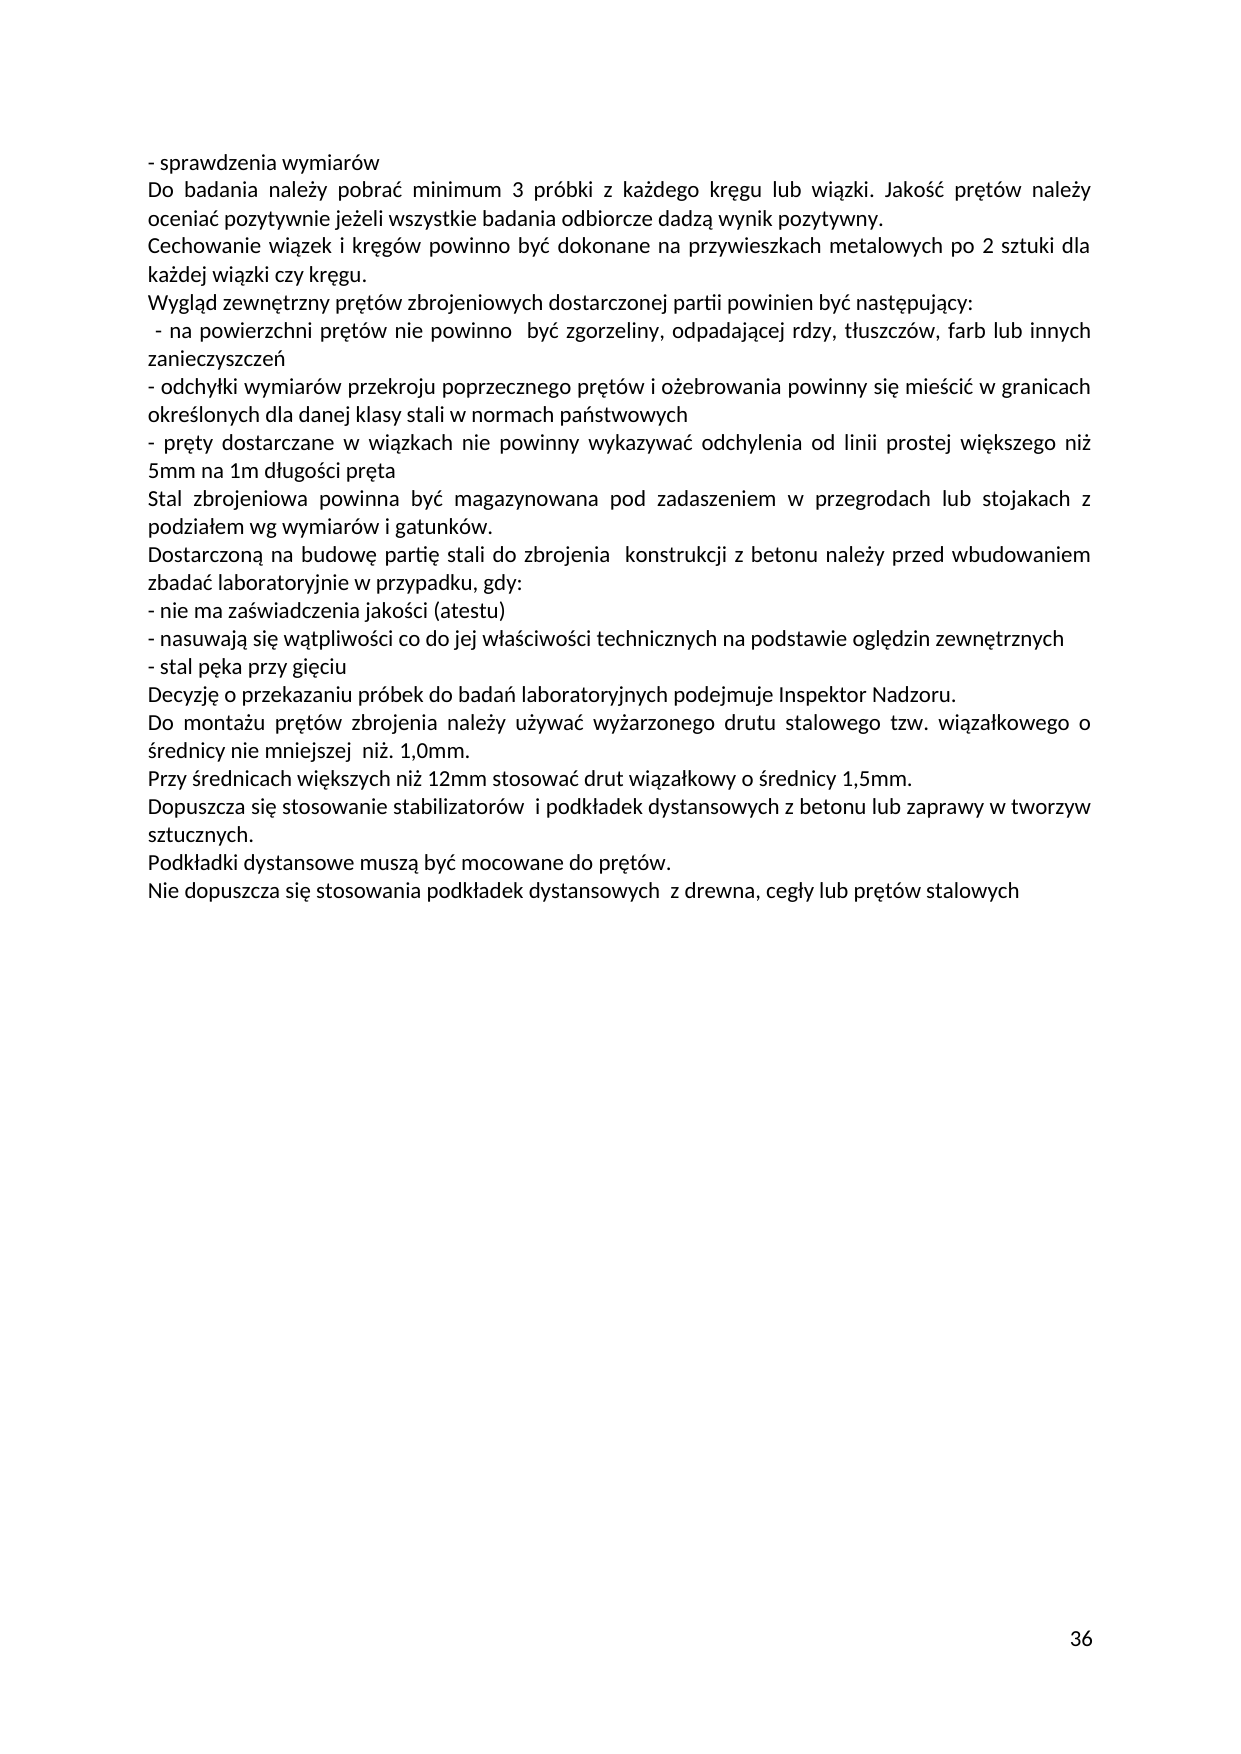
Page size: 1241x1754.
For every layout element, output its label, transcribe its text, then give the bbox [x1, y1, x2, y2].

text - odchyłki wymiarów przekroju poprzecznego prętów i ożebrowania powinny się mieścić w granicach określonych dla danej klasy stali w normach państwowych [148, 372, 1093, 428]
text Nie dopuszcza się stosowania podkładek dystansowych z drewna, cegły lub prętów stalowych [148, 876, 1093, 904]
text - nie ma zaświadczenia jakości (atestu) [148, 596, 1093, 624]
text Stal zbrojeniowa powinna być magazynowana pod zadaszeniem w przegrodach lub stojakach z podziałem wg wymiarów i gatunków. [148, 484, 1093, 540]
text Decyzję o przekazaniu próbek do badań laboratoryjnych podejmuje Inspektor Nadzoru. [148, 680, 1093, 708]
text Do montażu prętów zbrojenia należy używać wyżarzonego drutu stalowego tzw. wiązałkowego o średnicy nie mniejszej niż. 1,0mm. [148, 708, 1093, 764]
text Podkładki dystansowe muszą być mocowane do prętów. [148, 848, 1093, 876]
text - nasuwają się wątpliwości co do jej właściwości technicznych na podstawie oględzin zewnętrznych [148, 624, 1093, 652]
text Wygląd zewnętrzny prętów zbrojeniowych dostarczonej partii powinien być następujący: [148, 288, 1093, 316]
text - pręty dostarczane w wiązkach nie powinny wykazywać odchylenia od linii prostej większego niż 5mm na 1m długości pręta [148, 428, 1093, 484]
text Dostarczoną na budowę partię stali do zbrojenia konstrukcji z betonu należy przed wbudowaniem zbadać laboratoryjnie w przypadku, gdy: [148, 540, 1093, 596]
text Do badania należy pobrać minimum 3 próbki z każdego kręgu lub wiązki. Jakość prętów należy oceniać pozytywnie jeżeli wszystkie badania odbiorcze dadzą wynik pozytywny. [148, 176, 1093, 232]
text - na powierzchni prętów nie powinno być zgorzeliny, odpadającej rdzy, tłuszczów, farb lub innych zanieczyszczeń [148, 316, 1093, 372]
text Przy średnicach większych niż 12mm stosować drut wiązałkowy o średnicy 1,5mm. [148, 764, 1093, 792]
text - sprawdzenia wymiarów [148, 148, 1093, 176]
text Cechowanie wiązek i kręgów powinno być dokonane na przywieszkach metalowych po 2 sztuki dla każdej wiązki czy kręgu. [148, 232, 1093, 288]
text - stal pęka przy gięciu [148, 652, 1093, 680]
text Dopuszcza się stosowanie stabilizatorów i podkładek dystansowych z betonu lub zaprawy w tworzyw sztucznych. [148, 792, 1093, 848]
